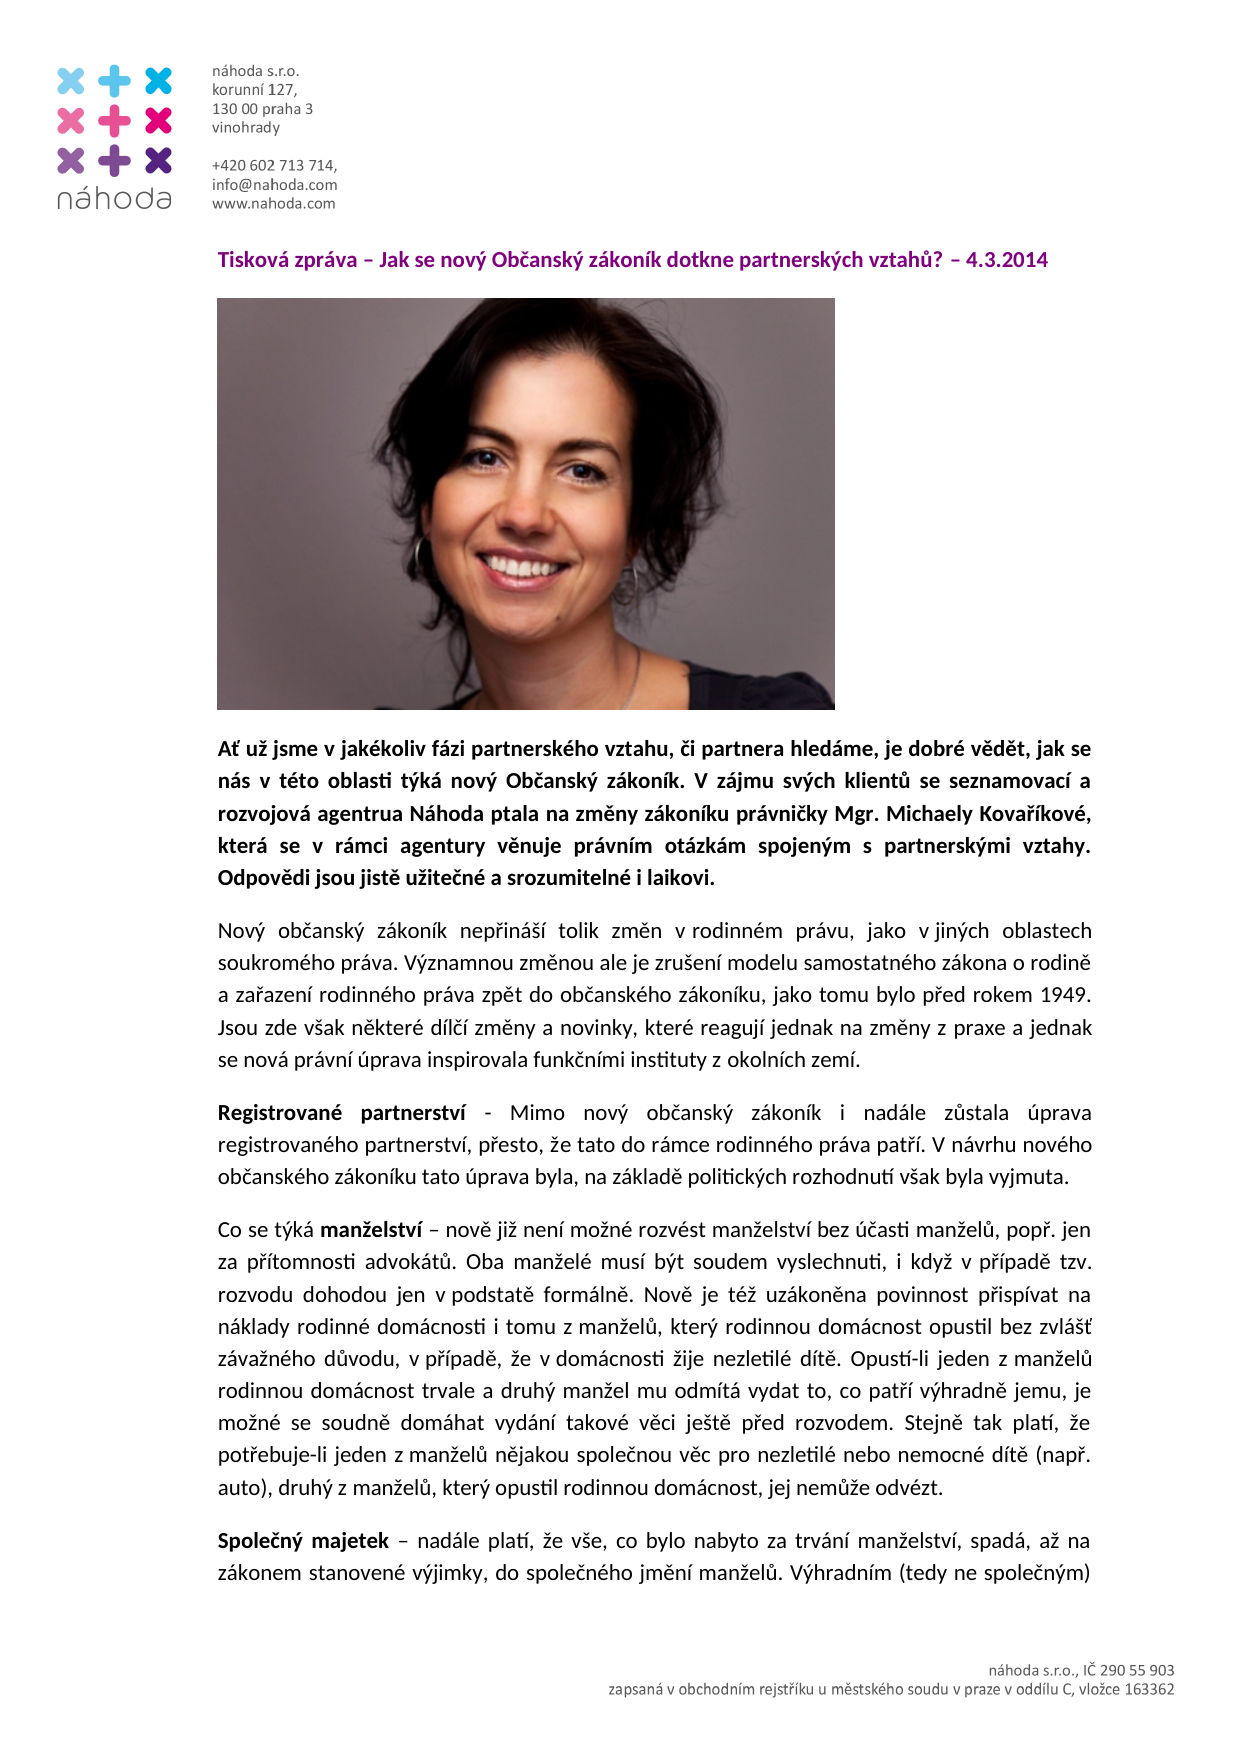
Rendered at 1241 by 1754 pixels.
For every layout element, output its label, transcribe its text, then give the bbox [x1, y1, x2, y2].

picture [0, 0, 1241, 272]
text Nový občanský zákoník nepřináší tolik změn v rodinném právu, jako v jiných oblastech soukromého práva. Významnou změnou ale je zrušení modelu samostatného zákona o rodině a zařazení rodinného práva zpět do občanského zákoníku, jako tomu bylo před rokem 1949. Jsou zde však některé dílčí změny a novinky, které reagují jednak na změny z praxe a jednak se nová právní úprava inspirovala funkčními instituty z okolních zemí. [218, 916, 1093, 1073]
text Ať už jsme v jakékoliv fázi partnerského vztahu, či partnera hledáme, je dobré vědět, jak se nás v této oblasti týká nový Občanský zákoník. V zájmu svých klientů se seznamovací a rozvojová agentrua Náhoda ptala na změny zákoníku právničky Mgr. Michaely Kovaříkové, která se v rámci agentury věnuje právním otázkám spojeným s partnerskými vztahy. Odpovědi jsou jistě užitečné a srozumitelné i laikovi. [218, 734, 1093, 891]
picture [217, 298, 835, 710]
text Registrované partnerství - Mimo nový občanský zákoník i nadále zůstala úprava registrovaného partnerství, přesto, že tato do rámce rodinného práva patří. V návrhu nového občanského zákoníku tato úprava byla, na základě politických rozhodnutí však byla vyjmuta. [218, 1098, 1093, 1190]
picture [3, 1620, 1241, 1754]
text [218, 1526, 1093, 1586]
text Tisková zpráva – Jak se nový Občanský zákoník dotkne partnerských vztahů? – 4.3.2014 [218, 245, 1093, 273]
text Co se týká manželství – nově již není možné rozvést manželství bez účasti manželů, popř. jen za přítomnosti advokátů. Oba manželé musí být soudem vyslechnuti, i když v případě tzv. rozvodu dohodou jen v podstatě formálně. Nově je též uzákoněna povinnost přispívat na náklady rodinné domácnosti i tomu z manželů, který rodinnou domácnost opustil bez zvlášť závažného důvodu, v případě, že v domácnosti žije nezletilé dítě. Opustí-li jeden z manželů rodinnou domácnost trvale a druhý manžel mu odmítá vydat to, co patří výhradně jemu, je možné se soudně domáhat vydání takové věci ještě před rozvodem. Stejně tak platí, že potřebuje-li jeden z manželů nějakou společnou věc pro nezletilé nebo nemocné dítě (např. auto), druhý z manželů, který opustil rodinnou domácnost, jej nemůže odvézt. [218, 1215, 1093, 1501]
